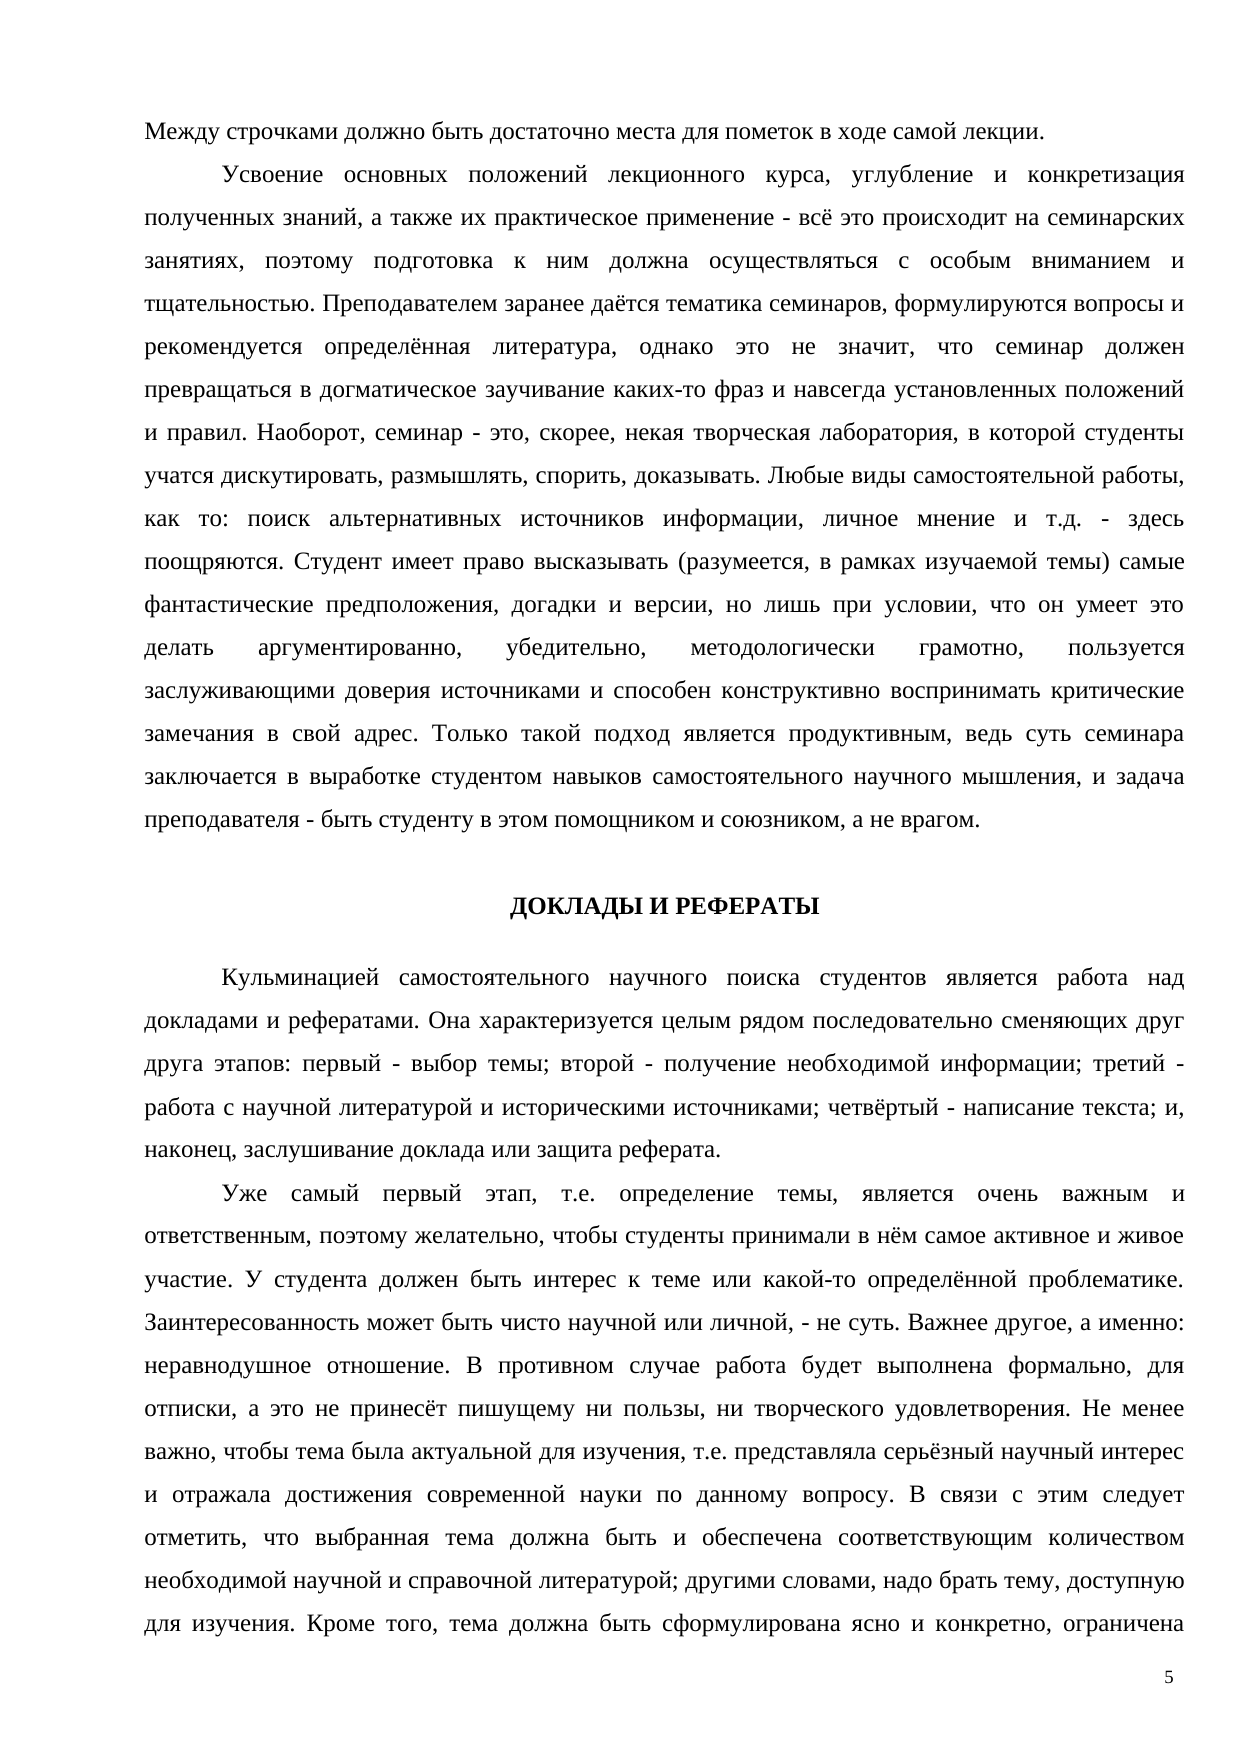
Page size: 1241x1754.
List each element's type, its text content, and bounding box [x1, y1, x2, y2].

text Усвоение основных положений лекционного курса, углубление и конкретизация полученных знаний, а также их практическое применение - всё это происходит на семинарских занятиях, поэтому подготовка к ним должна осуществляться с особым вниманием и тщательностью. Преподавателем заранее даётся тематика семинаров, формулируются вопросы и рекомендуется определённая литература, однако это не значит, что семинар должен превращаться в догматическое заучивание каких-то фраз и навсегда установленных положений и правил. Наоборот, семинар - это, скорее, некая творческая лаборатория, в которой студенты учатся дискутировать, размышлять, спорить, доказывать. Любые виды самостоятельной работы, как то: поиск альтернативных источников информации, личное мнение и т.д. - здесь поощряются. Студент имеет право высказывать (разумеется, в рамках изучаемой темы) самые фантастические предположения, догадки и версии, но лишь при условии, что он умеет это делать аргументированно, убедительно, методологически грамотно, пользуется заслуживающими доверия источниками и способен конструктивно воспринимать критические замечания в свой адрес. Только такой подход является продуктивным, ведь суть семинара заключается в выработке студентом навыков самостоятельного научного мышления, и задача преподавателя - быть студенту в этом помощником и союзником, а не врагом. [144, 148, 1186, 836]
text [144, 1167, 1186, 1640]
text Кульминацией самостоятельного научного поиска студентов является работа над докладами и рефератами. Она характеризуется целым рядом последовательно сменяющих друг друга этапов: первый - выбор темы; второй - получение необходимой информации; третий - работа с научной литературой и историческими источниками; четвёртый - написание текста; и, наконец, заслушивание доклада или защита реферата. [144, 951, 1186, 1167]
text ДОКЛАДЫ И РЕФЕРАТЫ [144, 892, 1186, 920]
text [144, 105, 1186, 148]
